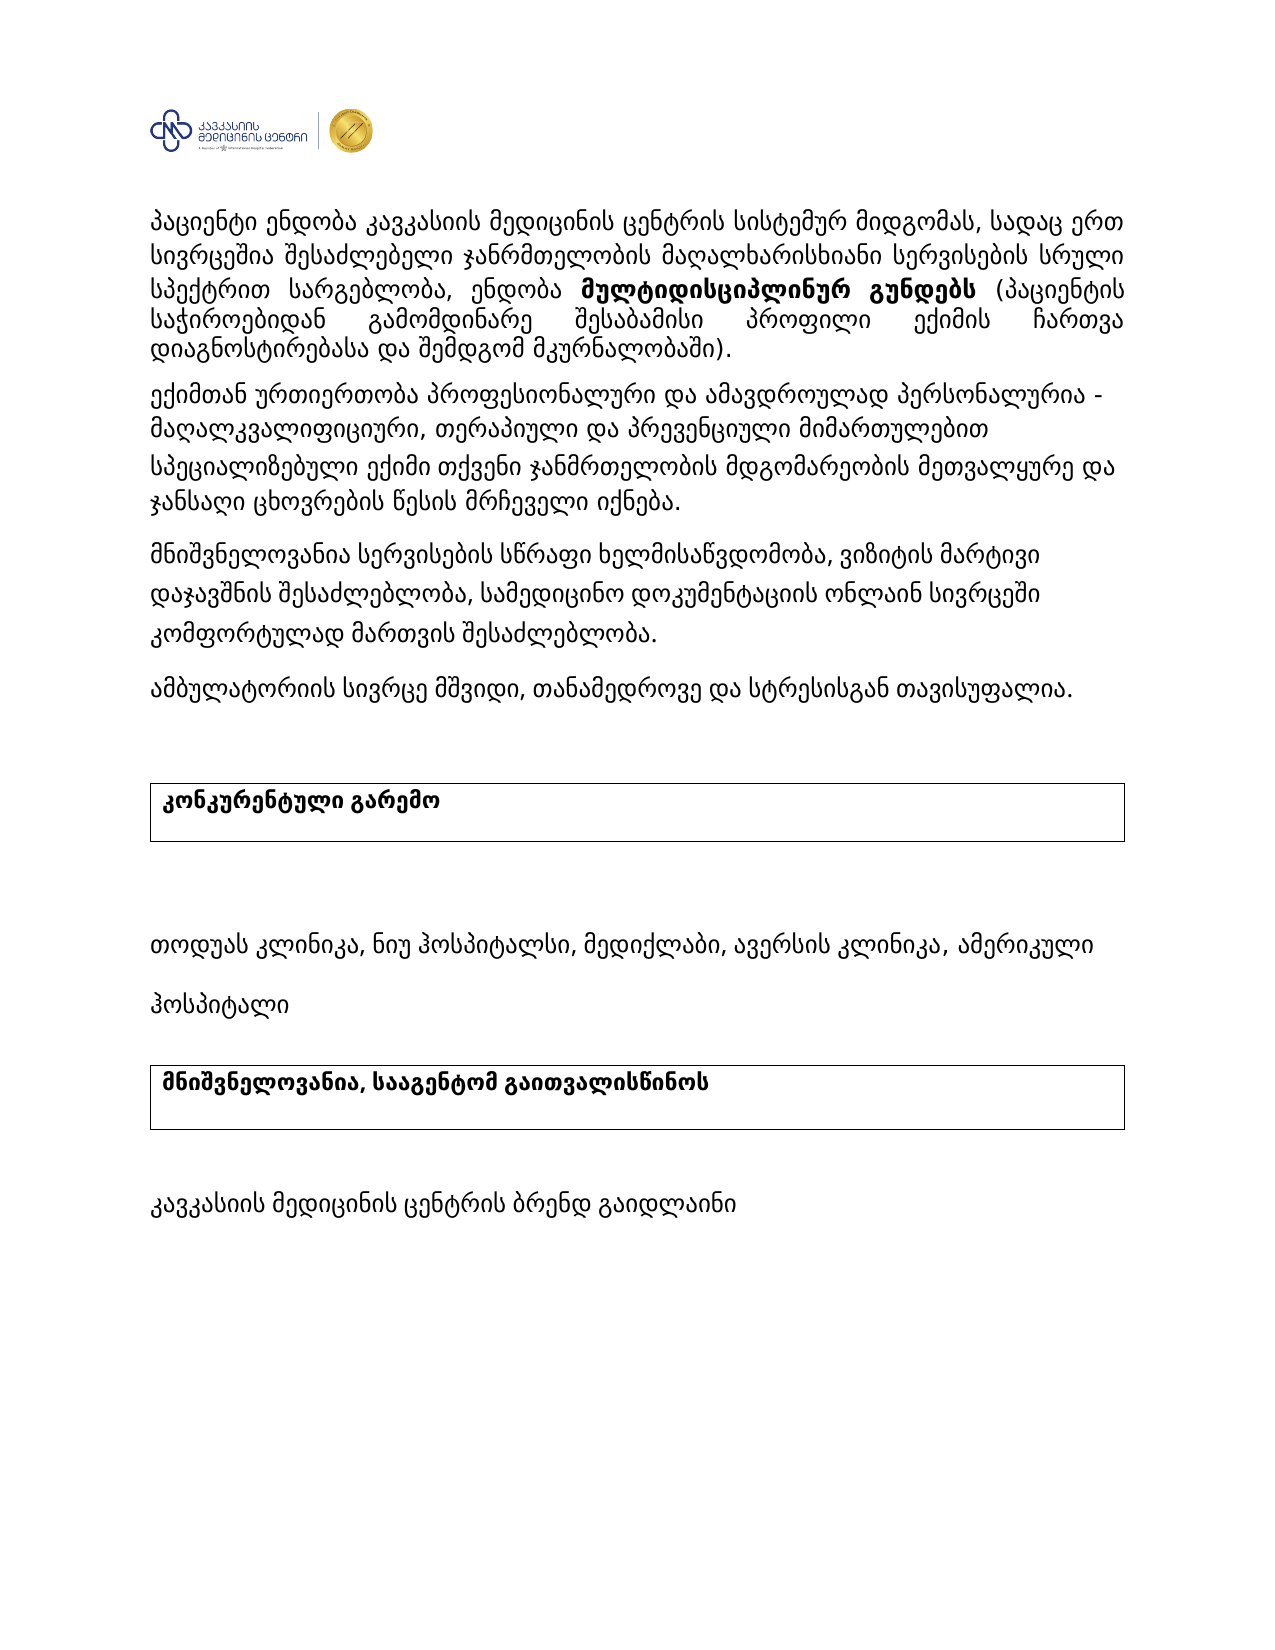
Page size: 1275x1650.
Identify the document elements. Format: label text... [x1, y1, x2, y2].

table_header მნიშვნელოვანია, სააგენტომ გაითვალისწინოს [151, 1066, 1124, 1129]
text პაციენტი ენდობა კავკასიის მედიცინის ცენტრის სისტემურ მიდგომას, სადაც ერთ სივრცეშია შესაძლებელი ჯანრმთელობის მაღალხარისხიანი სერვისების სრული სპექტრით სარგებლობა, ენდობა მულტიდისციპლინურ გუნდებს (პაციენტის საჭიროებიდან გამომდინარე შესაბამისი პროფილი ექიმის ჩართვა დიაგნოსტირებასა და შემდგომ მკურნალობაში). [150, 203, 1125, 364]
text თოდუას კლინიკა, ნიუ ჰოსპიტალსი, მედიქლაბი, ავერსის კლინიკა, ამერიკული ჰოსპიტალი [150, 927, 1125, 1019]
text ექიმთან ურთიერთობა პროფესიონალური და ამავდროულად პერსონალურია - მაღალკვალიფიციური, თერაპიული და პრევენციული მიმართულებით სპეციალიზებული ექიმი თქვენი ჯანმრთელობის მდგომარეობის მეთვალყურე და ჯანსაღი ცხოვრების წესის მრჩეველი იქნება. [150, 380, 1125, 516]
text მნიშვნელოვანია სერვისების სწრაფი ხელმისაწვდომობა, ვიზიტის მარტივი დაჯავშნის შესაძლებლობა, სამედიცინო დოკუმენტაციის ონლაინ სივრცეში კომფორტულად მართვის შესაძლებლობა. [150, 537, 1125, 649]
table_header კონკურენტული გარემო [151, 784, 1124, 841]
text ამბულატორიის სივრცე მშვიდი, თანამედროვე და სტრესისგან თავისუფალია. [150, 671, 1125, 705]
picture [150, 109, 373, 153]
text კავკასიის მედიცინის ცენტრის ბრენდ გაიდლაინი [150, 1186, 1125, 1220]
